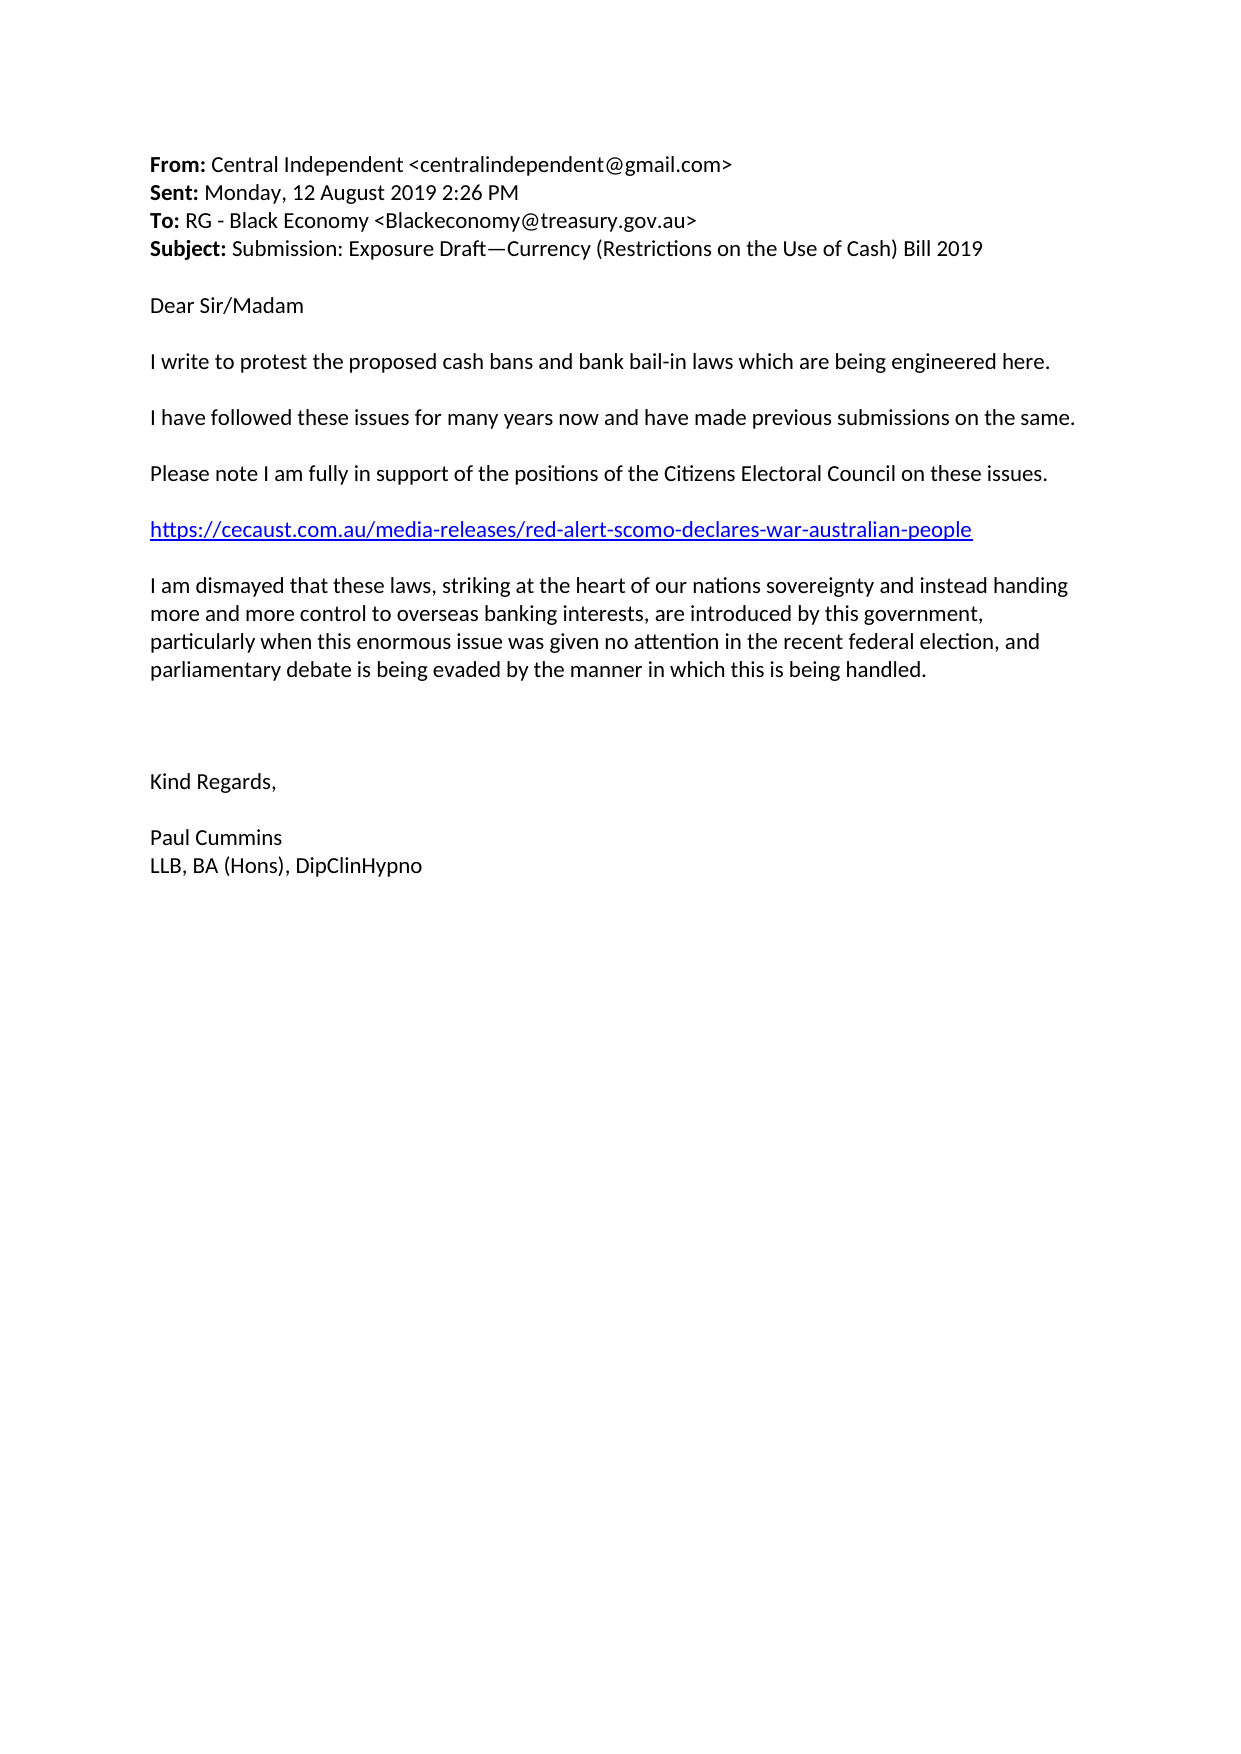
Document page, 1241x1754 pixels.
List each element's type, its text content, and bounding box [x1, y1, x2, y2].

text Please note I am fully in support of the positions of the Citizens Electoral Council on these issues. [150, 459, 1090, 487]
text I write to protest the proposed cash bans and bank bail-in laws which are being engineered here. [150, 347, 1090, 375]
text From: Central Independent <centralindependent@gmail.com> Sent: Monday, 12 August 2019 2:26 PM To: RG - Black Economy <Blackeconomy@treasury.gov.au> Subject: Submission: Exposure Draft—Currency (Restrictions on the Use of Cash) Bill 2019 [150, 150, 1090, 262]
text Dear Sir/Madam [150, 291, 1090, 319]
text I am dismayed that these laws, striking at the heart of our nations sovereignty and instead handing more and more control to overseas banking interests, are introduced by this government, particularly when this enormous issue was given no attention in the recent federal election, and parliamentary debate is being evaded by the manner in which this is being handled. [150, 571, 1090, 683]
text Kind Regards, Paul Cummins LLB, BA (Hons), DipClinHypno [150, 767, 1090, 879]
text I have followed these issues for many years now and have made previous submissions on the same. [150, 403, 1090, 431]
text https://cecaust.com.au/media-releases/red-alert-scomo-declares-war-australian-people [150, 515, 1090, 543]
